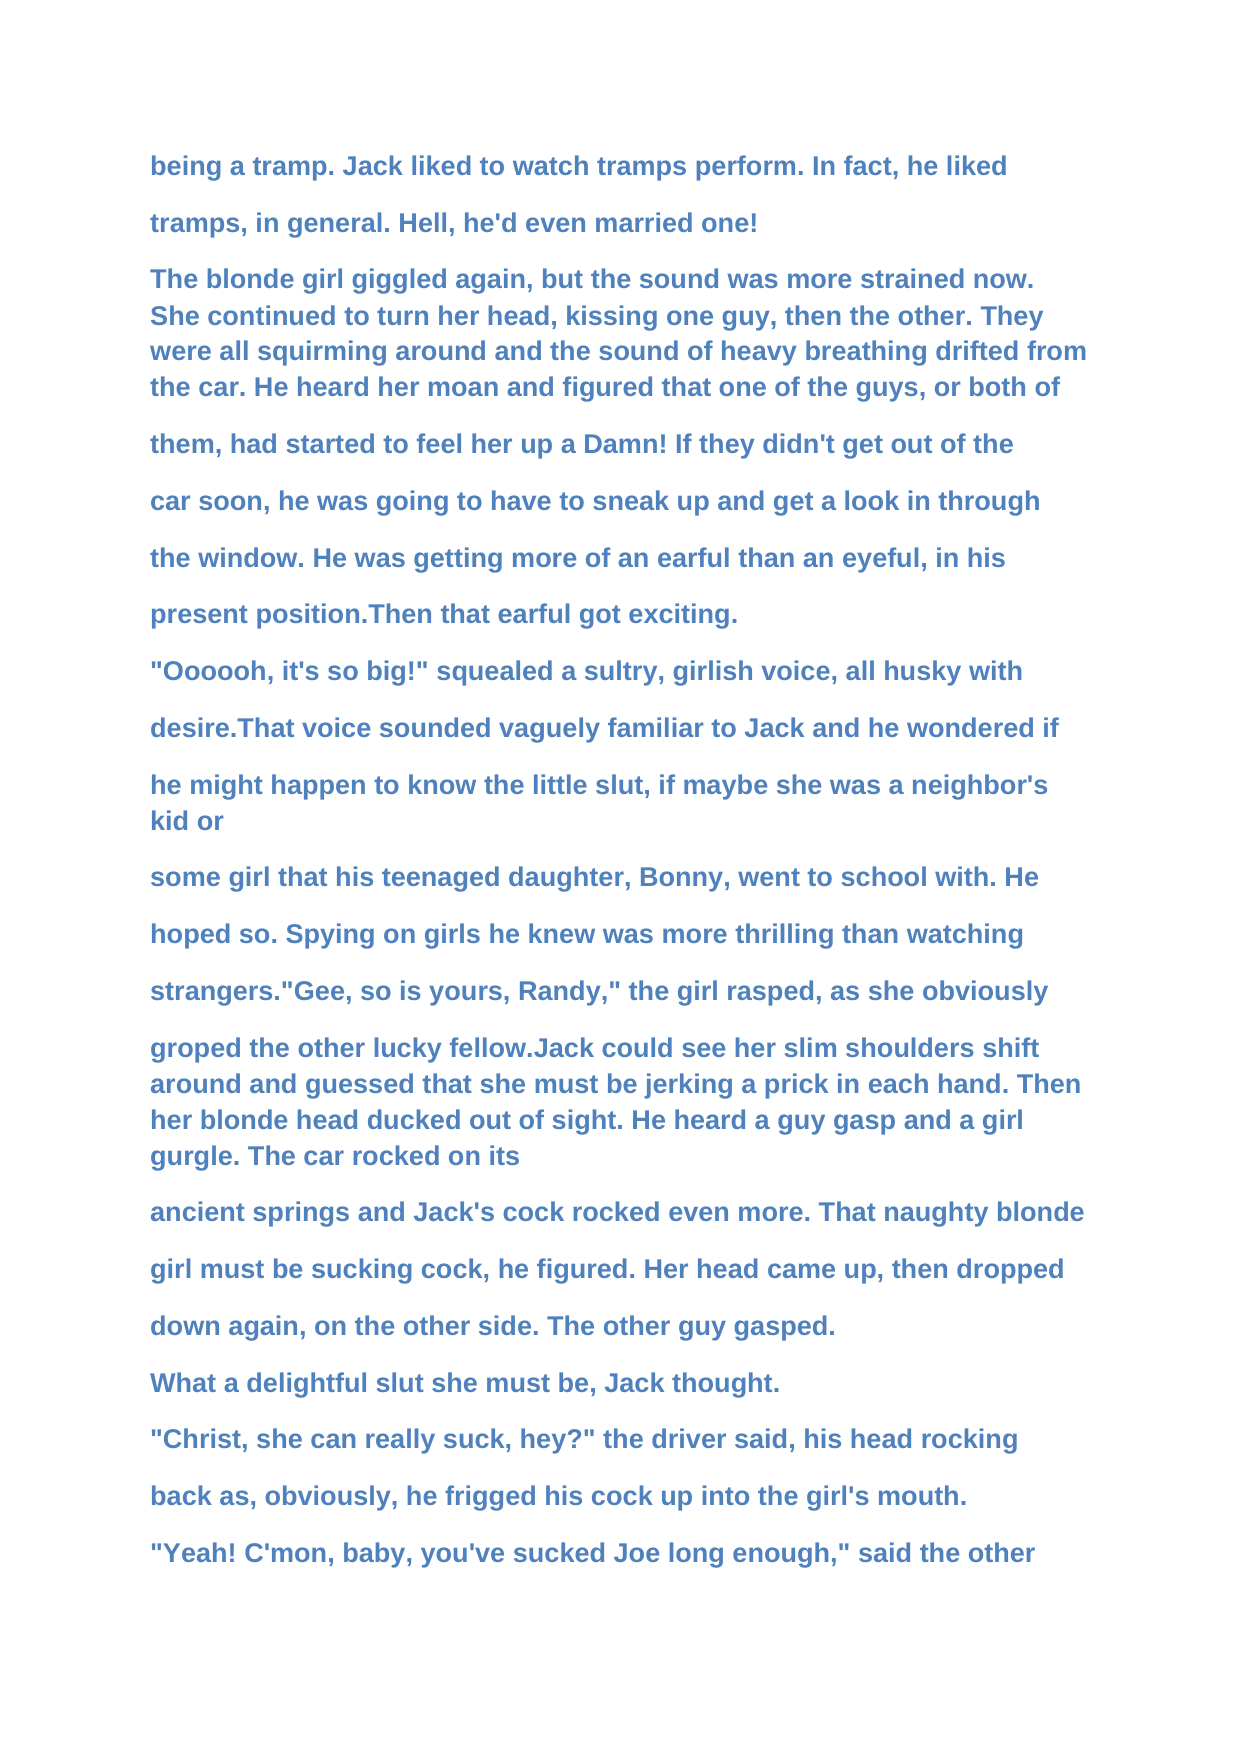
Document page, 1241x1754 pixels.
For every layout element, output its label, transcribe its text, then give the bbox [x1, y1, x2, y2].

subtitle back as, obviously, he frigged his cock up into the girl's mouth. [150, 1480, 1090, 1511]
subtitle ancient springs and Jack's cock rocked even more. That naughty blonde [150, 1196, 1090, 1228]
subtitle tramps, in general. Hell, he'd even married one! [150, 207, 1090, 238]
subtitle down again, on the other side. The other guy gasped. [150, 1310, 1090, 1341]
subtitle the window. He was getting more of an earful than an eyeful, in his [150, 542, 1090, 573]
subtitle desire.That voice sounded vaguely familiar to Jack and he wondered if [150, 712, 1090, 743]
subtitle "Oooooh, it's so big!" squealed a sultry, girlish voice, all husky with [150, 655, 1090, 686]
subtitle girl must be sucking cock, he figured. Her head came up, then dropped [150, 1253, 1090, 1284]
subtitle "Christ, she can really suck, hey?" the driver said, his head rocking [150, 1423, 1090, 1455]
subtitle hoped so. Spying on girls he knew was more thrilling than watching [150, 918, 1090, 949]
subtitle What a delightful slut she must be, Jack thought. [150, 1367, 1090, 1398]
subtitle groped the other lucky fellow.Jack could see her slim shoulders shift around and guessed that she must be jerking a prick in each hand. Then her blonde head ducked out of sight. He heard a guy gasp and a girl gurgle. The car rocked on its [150, 1032, 1090, 1171]
subtitle "Yeah! C'mon, baby, you've sucked Joe long enough," said the other [150, 1537, 1090, 1568]
subtitle car soon, he was going to have to sneak up and get a look in through [150, 485, 1090, 516]
subtitle some girl that his teenaged daughter, Bonny, went to school with. He [150, 861, 1090, 893]
subtitle strangers."Gee, so is yours, Randy," the girl rasped, as she obviously [150, 975, 1090, 1006]
subtitle he might happen to know the little slut, if maybe she was a neighbor's kid or [150, 769, 1090, 836]
subtitle being a tramp. Jack liked to watch tramps perform. In fact, he liked [150, 150, 1090, 181]
subtitle The blonde girl giggled again, but the sound was more strained now. She continued to turn her head, kissing one guy, then the other. They were all squirming around and the sound of heavy breathing drifted from the car. He heard her moan and figured that one of the guys, or both of [150, 263, 1090, 403]
subtitle present position.Then that earful got exciting. [150, 598, 1090, 630]
subtitle them, had started to feel her up a Damn! If they didn't get out of the [150, 428, 1090, 459]
